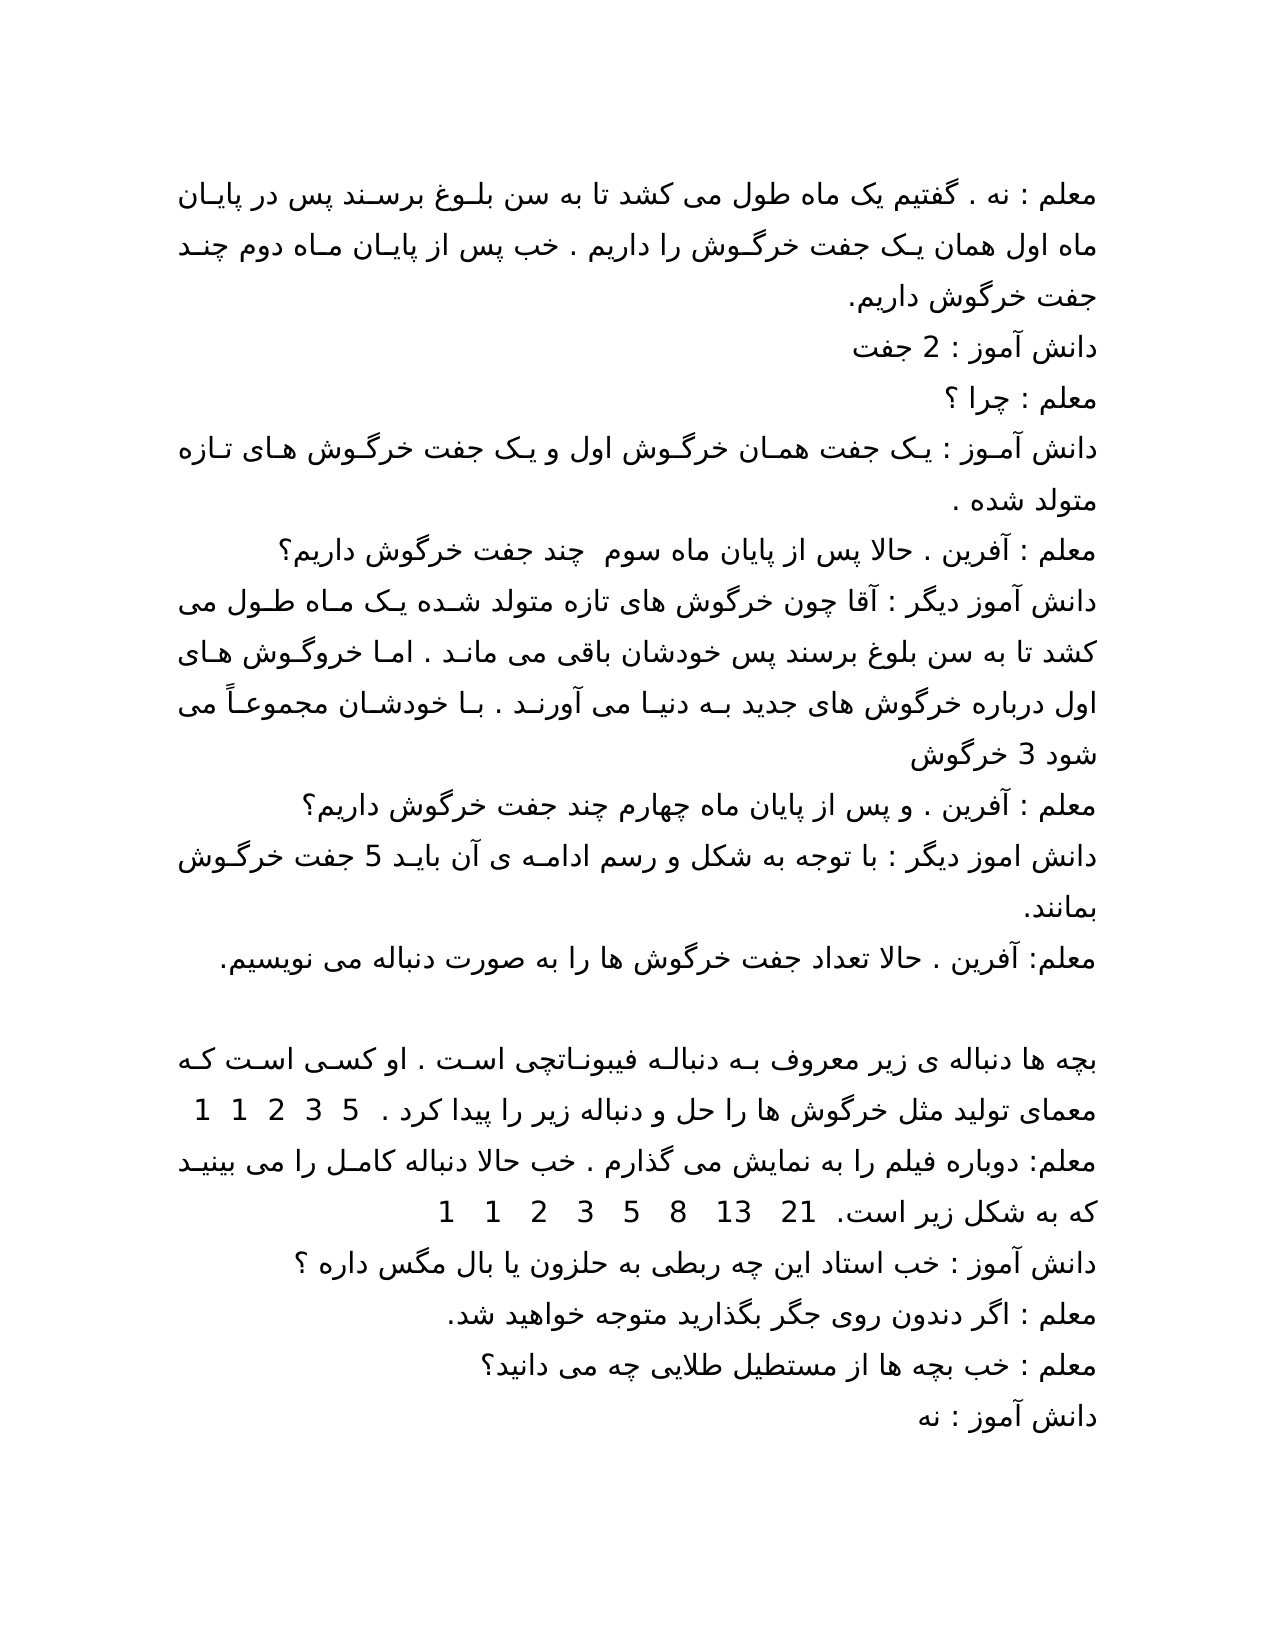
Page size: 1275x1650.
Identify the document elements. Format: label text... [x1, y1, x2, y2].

text معلم : آفرین . و پس از پایان ماه چهارم چند جفت خرگوش داریم؟ [177, 788, 1098, 822]
text دانش آموز : خب استاد این چه ربطی به حلزون یا بال مگس داره ؟ [177, 1246, 1098, 1280]
text دانش اموز دیگر : با توجه به شکل و رسم ادامه ی آن باید 5 جفت خرگوش بمانند. [177, 839, 1098, 924]
text معلم: آفرین . حالا تعداد جفت خرگوش ها را به صورت دنباله می نویسیم. [177, 941, 1098, 975]
text معلم : آفرین . حالا پس از پایان ماه سوم چند جفت خرگوش داریم؟ [177, 534, 1098, 568]
text معلم: دوباره فیلم را به نمایش می گذارم . خب حالا دنباله کامل را می بینید که به شکل زیر است. 21 13 8 5 3 2 1 1 [177, 1144, 1098, 1229]
text دانش آموز : نه [177, 1399, 1098, 1433]
text معلم : اگر دندون روی جگر بگذارید متوجه خواهید شد. [177, 1297, 1098, 1331]
text دانش آموز : 2 جفت [177, 330, 1098, 364]
text معلم : نه . گفتیم یک ماه طول می کشد تا به سن بلوغ برسند پس در پایان ماه اول همان یک جفت خرگوش را داریم . خب پس از پایان ماه دوم چند جفت خرگوش داریم. [177, 177, 1098, 313]
text دانش آموز دیگر : آقا چون خرگوش های تازه متولد شده یک ماه طول می کشد تا به سن بلوغ برسند پس خودشان باقی می ماند . اما خروگوش های اول درباره خرگوش های جدید به دنیا می آورند . با خودشان مجموعاً می شود 3 خرگوش [177, 585, 1098, 771]
text بچه ها دنباله ی زیر معروف به دنباله فیبوناتچی است . او کسی است که معمای تولید مثل خرگوش ها را حل و دنباله زیر را پیدا کرد . 5 3 2 1 1 [177, 1042, 1098, 1127]
text معلم : چرا ؟ [177, 381, 1098, 415]
text معلم : خب بچه ها از مستطیل طلایی چه می دانید؟ [177, 1348, 1098, 1382]
text دانش آموز : یک جفت همان خرگوش اول و یک جفت خرگوش های تازه متولد شده . [177, 432, 1098, 517]
